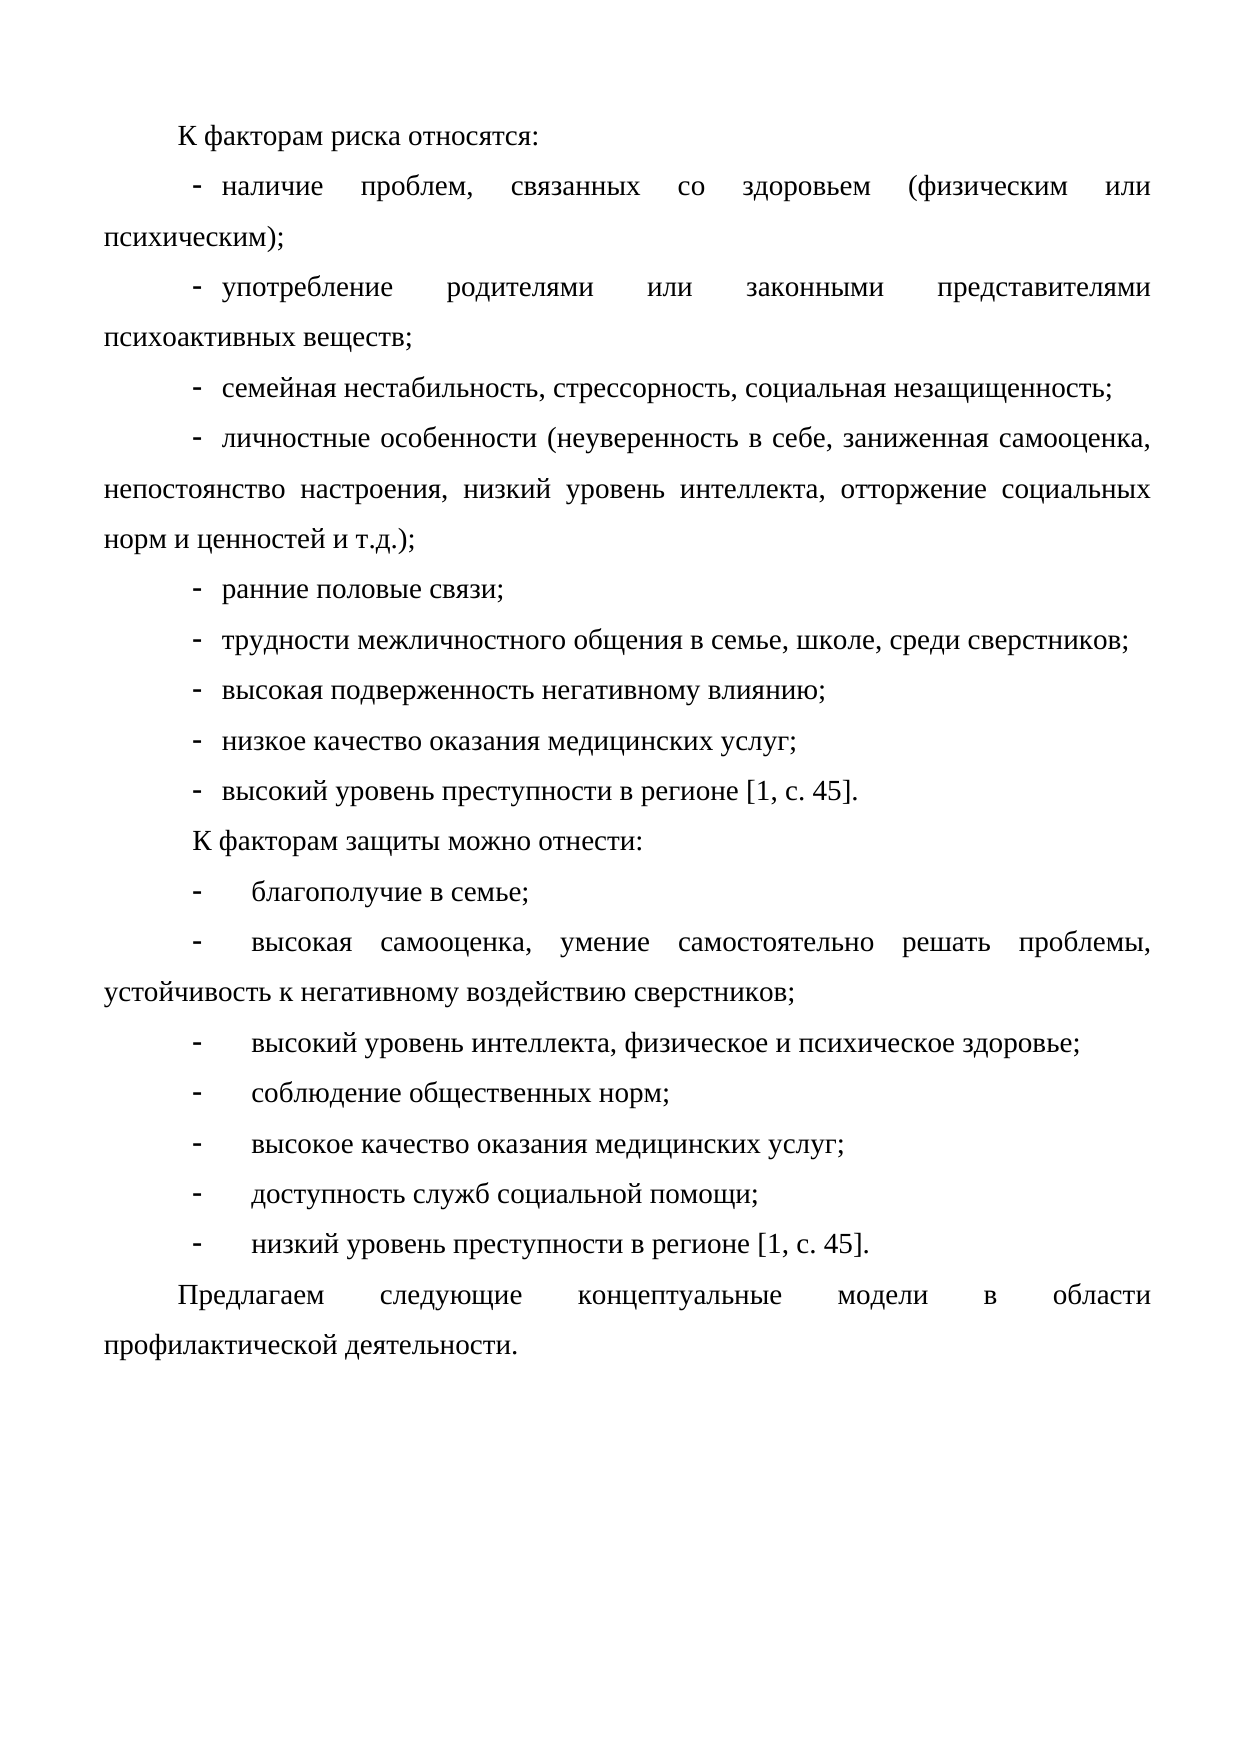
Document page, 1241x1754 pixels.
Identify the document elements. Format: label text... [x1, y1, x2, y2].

text К факторам риска относятся: [103, 118, 1152, 152]
list трудности межличностного общения в семье, школе, среди сверстников; [103, 622, 1152, 655]
list низкий уровень преступности в регионе [1, с. 45]. [103, 1227, 1152, 1260]
list личностные особенности (неуверенность в себе, заниженная самооценка, непостоянство настроения, низкий уровень интеллекта, отторжение социальных норм и ценностей и т.д.); [103, 420, 1152, 554]
text К факторам защиты можно отнести: [103, 823, 1152, 857]
list ранние половые связи; [103, 571, 1152, 605]
list высокая самооценка, умение самостоятельно решать проблемы, устойчивость к негативному воздействию сверстников; [103, 924, 1152, 1008]
list соблюдение общественных норм; [103, 1075, 1152, 1109]
list семейная нестабильность, стрессорность, социальная незащищенность; [103, 370, 1152, 403]
list высокий уровень преступности в регионе [1, с. 45]. [103, 773, 1152, 807]
list употребление родителями или законными представителями психоактивных веществ; [103, 269, 1152, 353]
list высокое качество оказания медицинских услуг; [103, 1126, 1152, 1159]
text Предлагаем следующие концептуальные модели в области профилактической деятельности. [103, 1277, 1152, 1361]
list высокий уровень интеллекта, физическое и психическое здоровье; [103, 1025, 1152, 1058]
list высокая подверженность негативному влиянию; [103, 672, 1152, 706]
list доступность служб социальной помощи; [103, 1176, 1152, 1210]
list наличие проблем, связанных со здоровьем (физическим или психическим); [103, 168, 1152, 252]
list благополучие в семье; [103, 874, 1152, 907]
list низкое качество оказания медицинских услуг; [103, 723, 1152, 756]
